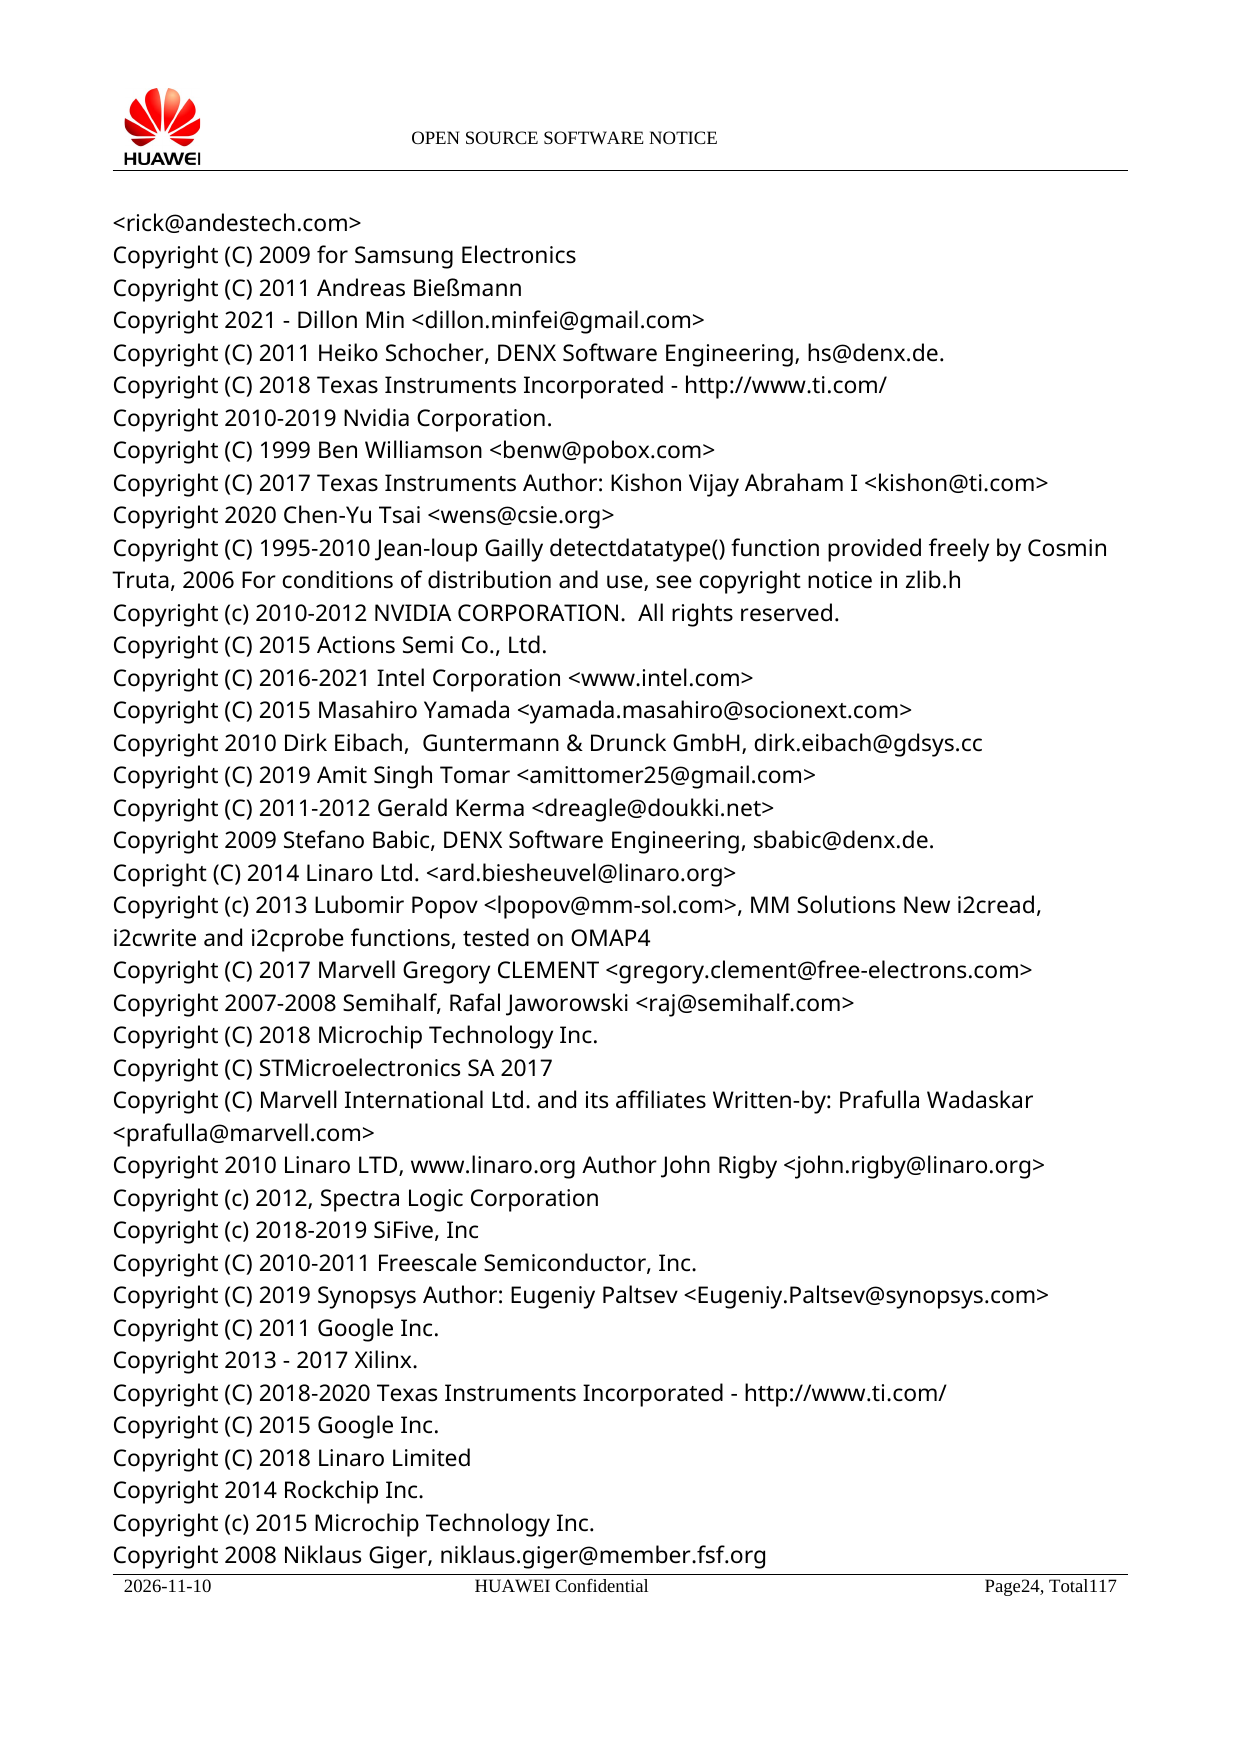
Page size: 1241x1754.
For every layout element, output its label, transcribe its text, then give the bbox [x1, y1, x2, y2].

picture [124, 88, 201, 165]
